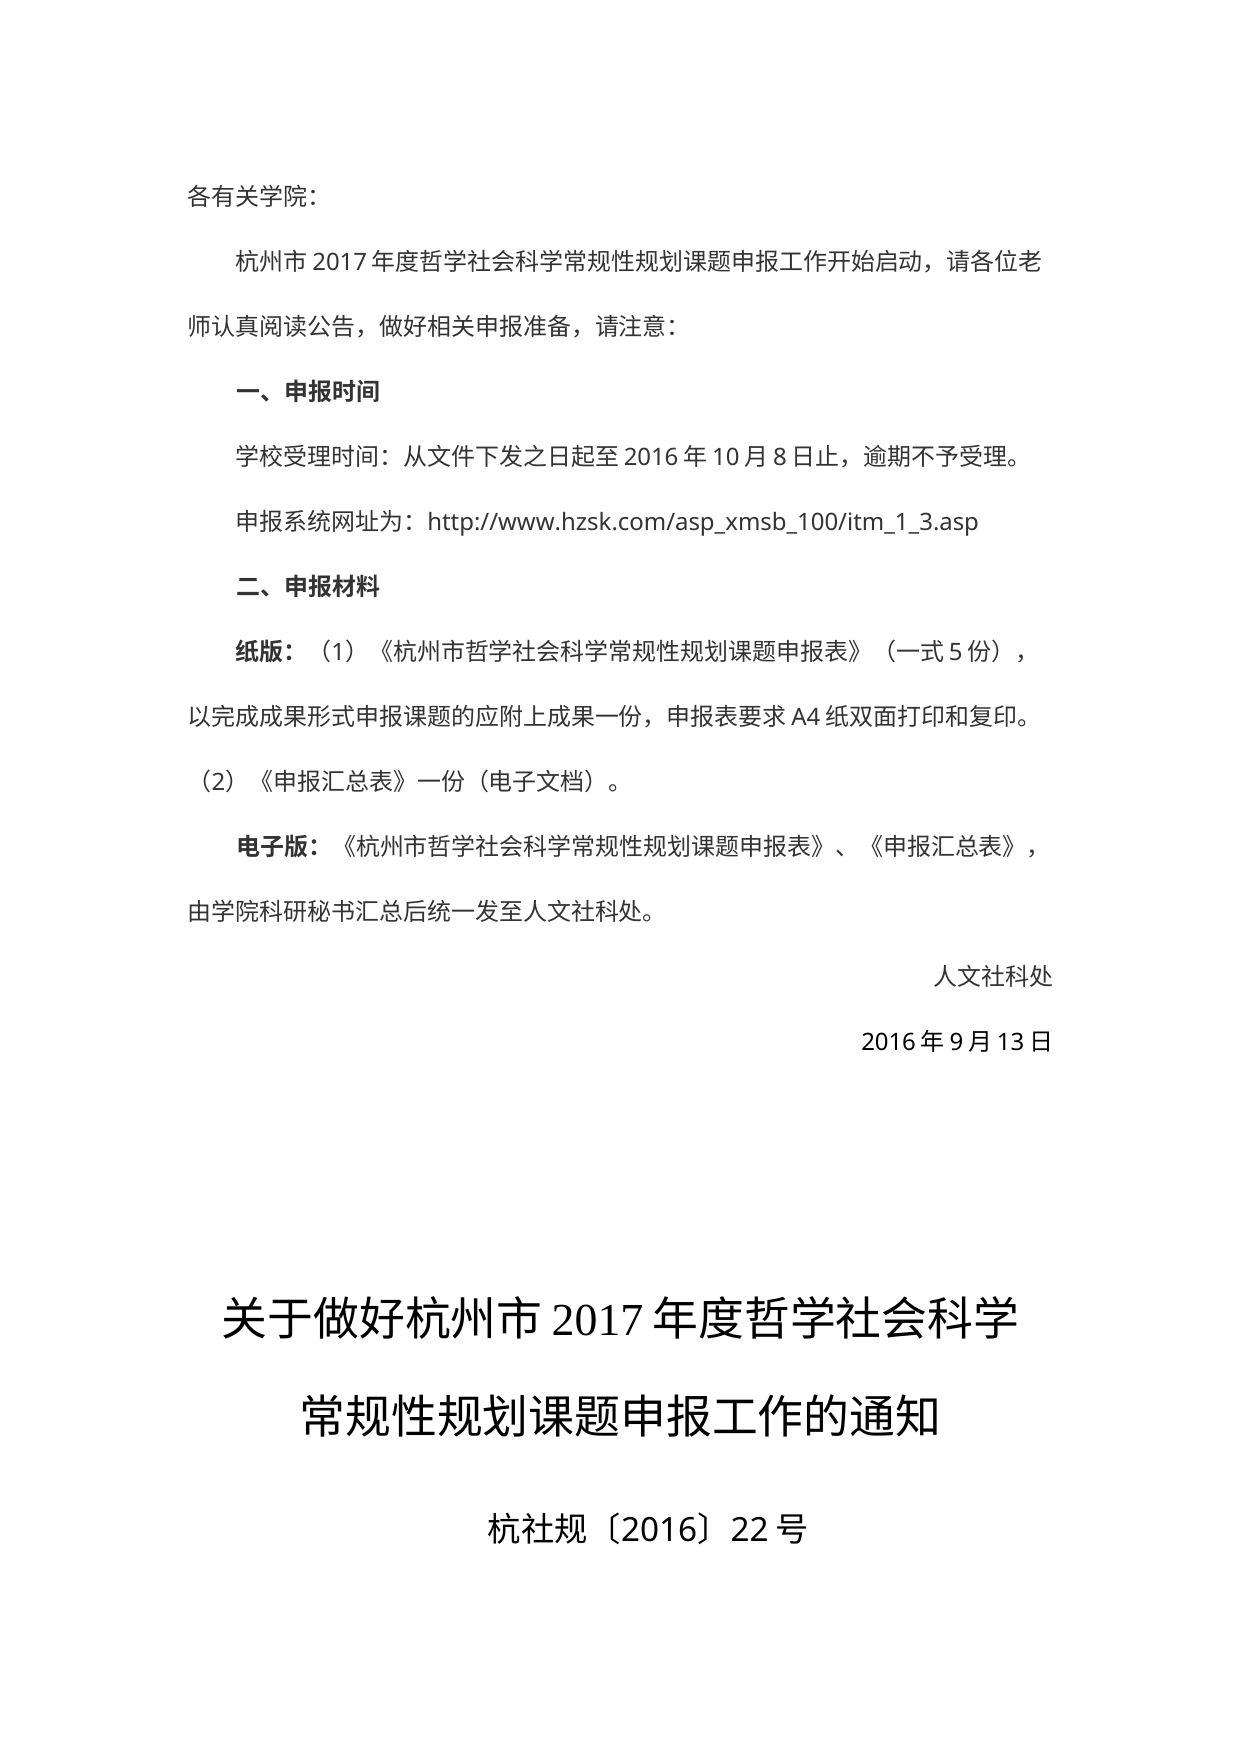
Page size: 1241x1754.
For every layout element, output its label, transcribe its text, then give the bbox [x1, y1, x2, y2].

text 一、申报时间 [187, 357, 1053, 422]
text 杭州市2017年度哲学社会科学常规性规划课题申报工作开始启动，请各位老师认真阅读公告，做好相关申报准备，请注意： [187, 227, 1053, 357]
text 学校受理时间：从文件下发之日起至2016年10月8日止，逾期不予受理。 [187, 422, 1053, 487]
text 二、申报材料 [187, 552, 1053, 617]
text 纸版：（1）《杭州市哲学社会科学常规性规划课题申报表》（一式5份），以完成成果形式申报课题的应附上成果一份，申报表要求A4纸双面打印和复印。（2）《申报汇总表》一份（电子文档）。 [187, 617, 1053, 812]
text 2016年9月13日 [187, 1007, 1053, 1072]
text 常规性规划课题申报工作的通知 [187, 1364, 1053, 1462]
text 电子版：《杭州市哲学社会科学常规性规划课题申报表》、《申报汇总表》，由学院科研秘书汇总后统一发至人文社科处。 [187, 812, 1053, 942]
text 关于做好杭州市2017年度哲学社会科学 [187, 1267, 1053, 1364]
text 各有关学院： [187, 162, 1053, 227]
text 申报系统网址为：http://www.hzsk.com/asp_xmsb_100/itm_1_3.asp [187, 487, 1053, 552]
text 人文社科处 [187, 942, 1053, 1007]
text 杭社规〔2016〕22号 [187, 1494, 1053, 1559]
